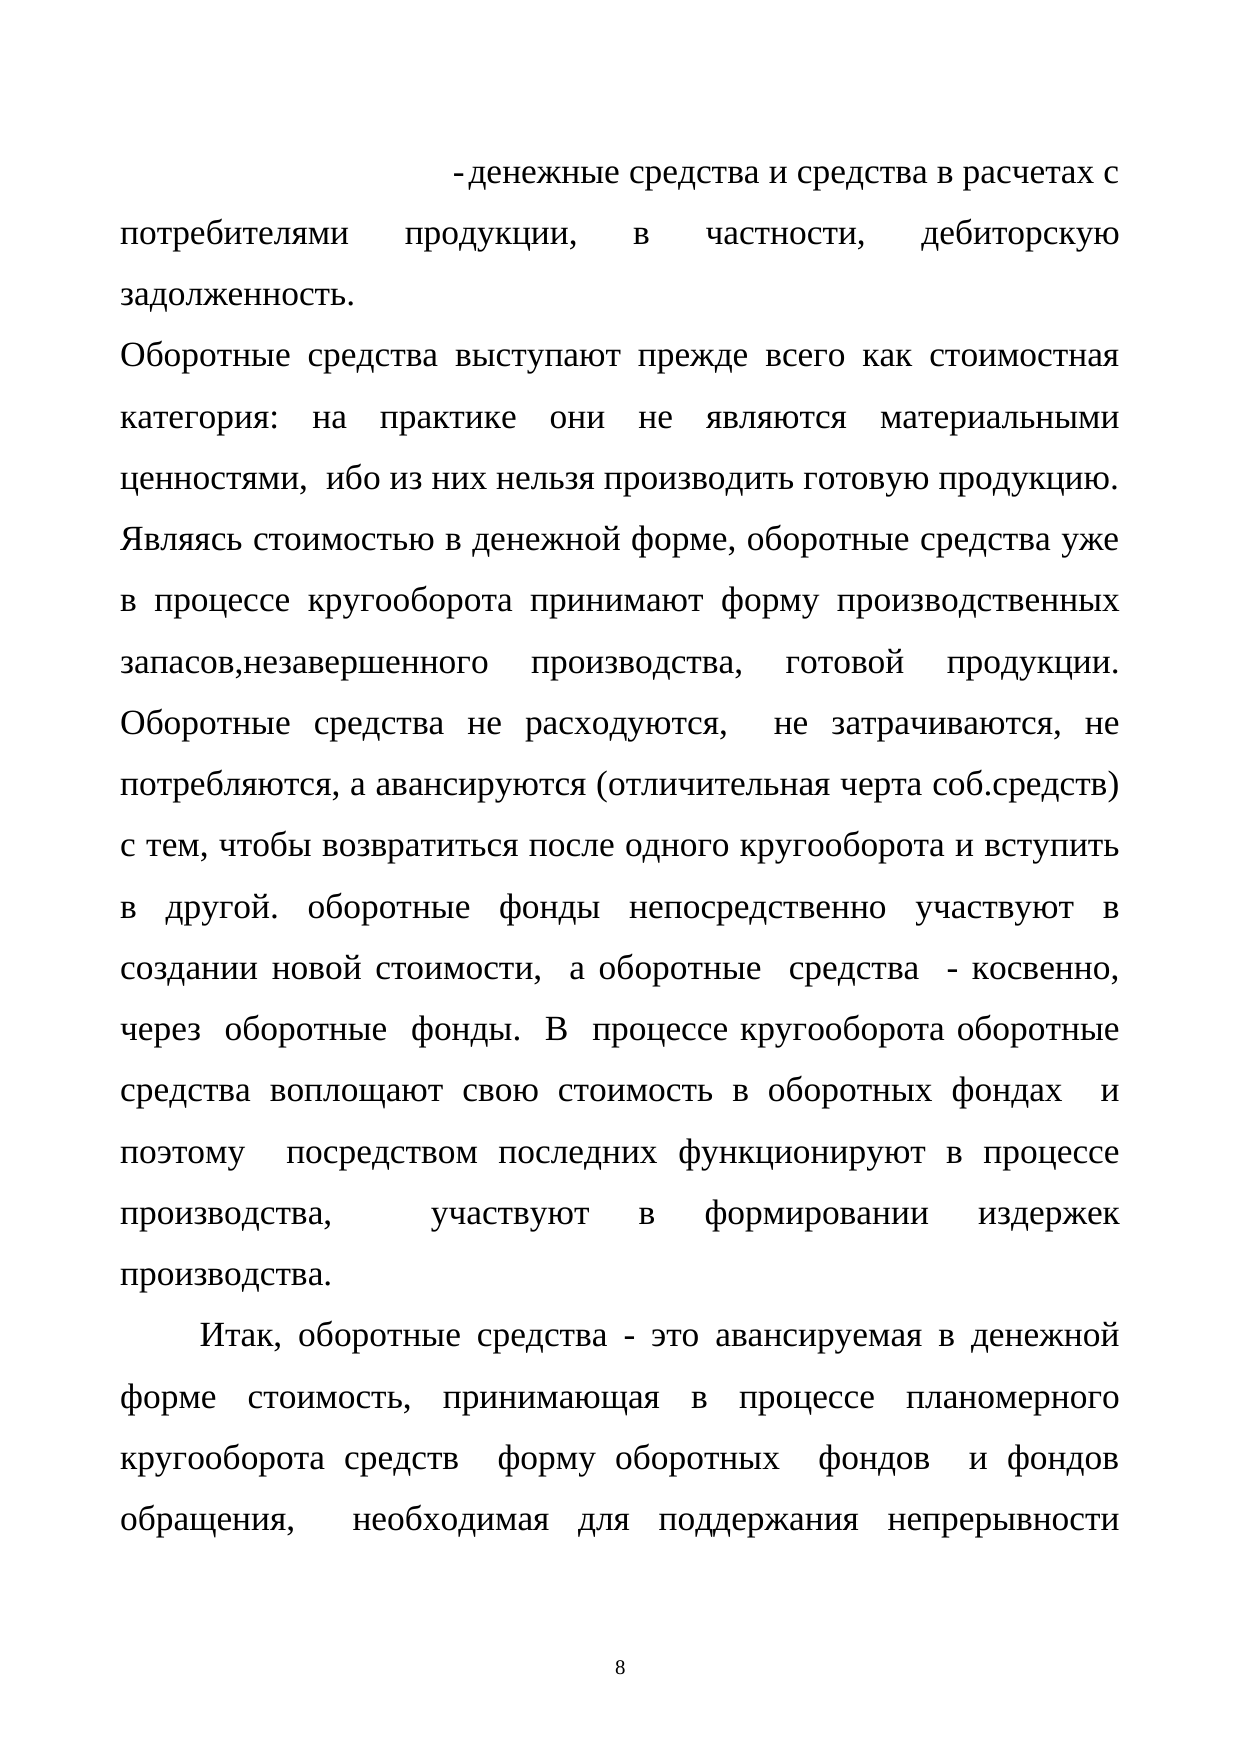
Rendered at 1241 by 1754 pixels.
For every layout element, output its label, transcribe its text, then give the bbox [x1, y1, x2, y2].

text -денежные средства и средства в расчетах с потребителями продукции, в частности, дебиторскую задолженность. [120, 150, 1120, 313]
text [120, 1314, 1120, 1538]
text Оборотные средства выступают прежде всего как стоимостная категория: на практике они не являются материальными ценностями, ибо из них нельзя производить готовую продукцию. Являясь стоимостью в денежной форме, оборотные средства уже в процессе кругооборота принимают форму производственных запасов,незавершенного производства, готовой продукции. Оборотные средства не расходуются, не затрачиваются, не потребляются, а авансируются (отличительная черта соб.средств) с тем, чтобы возвратиться после одного кругооборота и вступить в другой. оборотные фонды непосредственно участвуют в создании новой стоимости, а оборотные средства - косвенно, через оборотные фонды. В процессе кругооборота оборотные средства воплощают свою стоимость в оборотных фондах и поэтому посредством последних функционируют в процессе производства, участвуют в формировании издержек производства. [120, 334, 1120, 1293]
